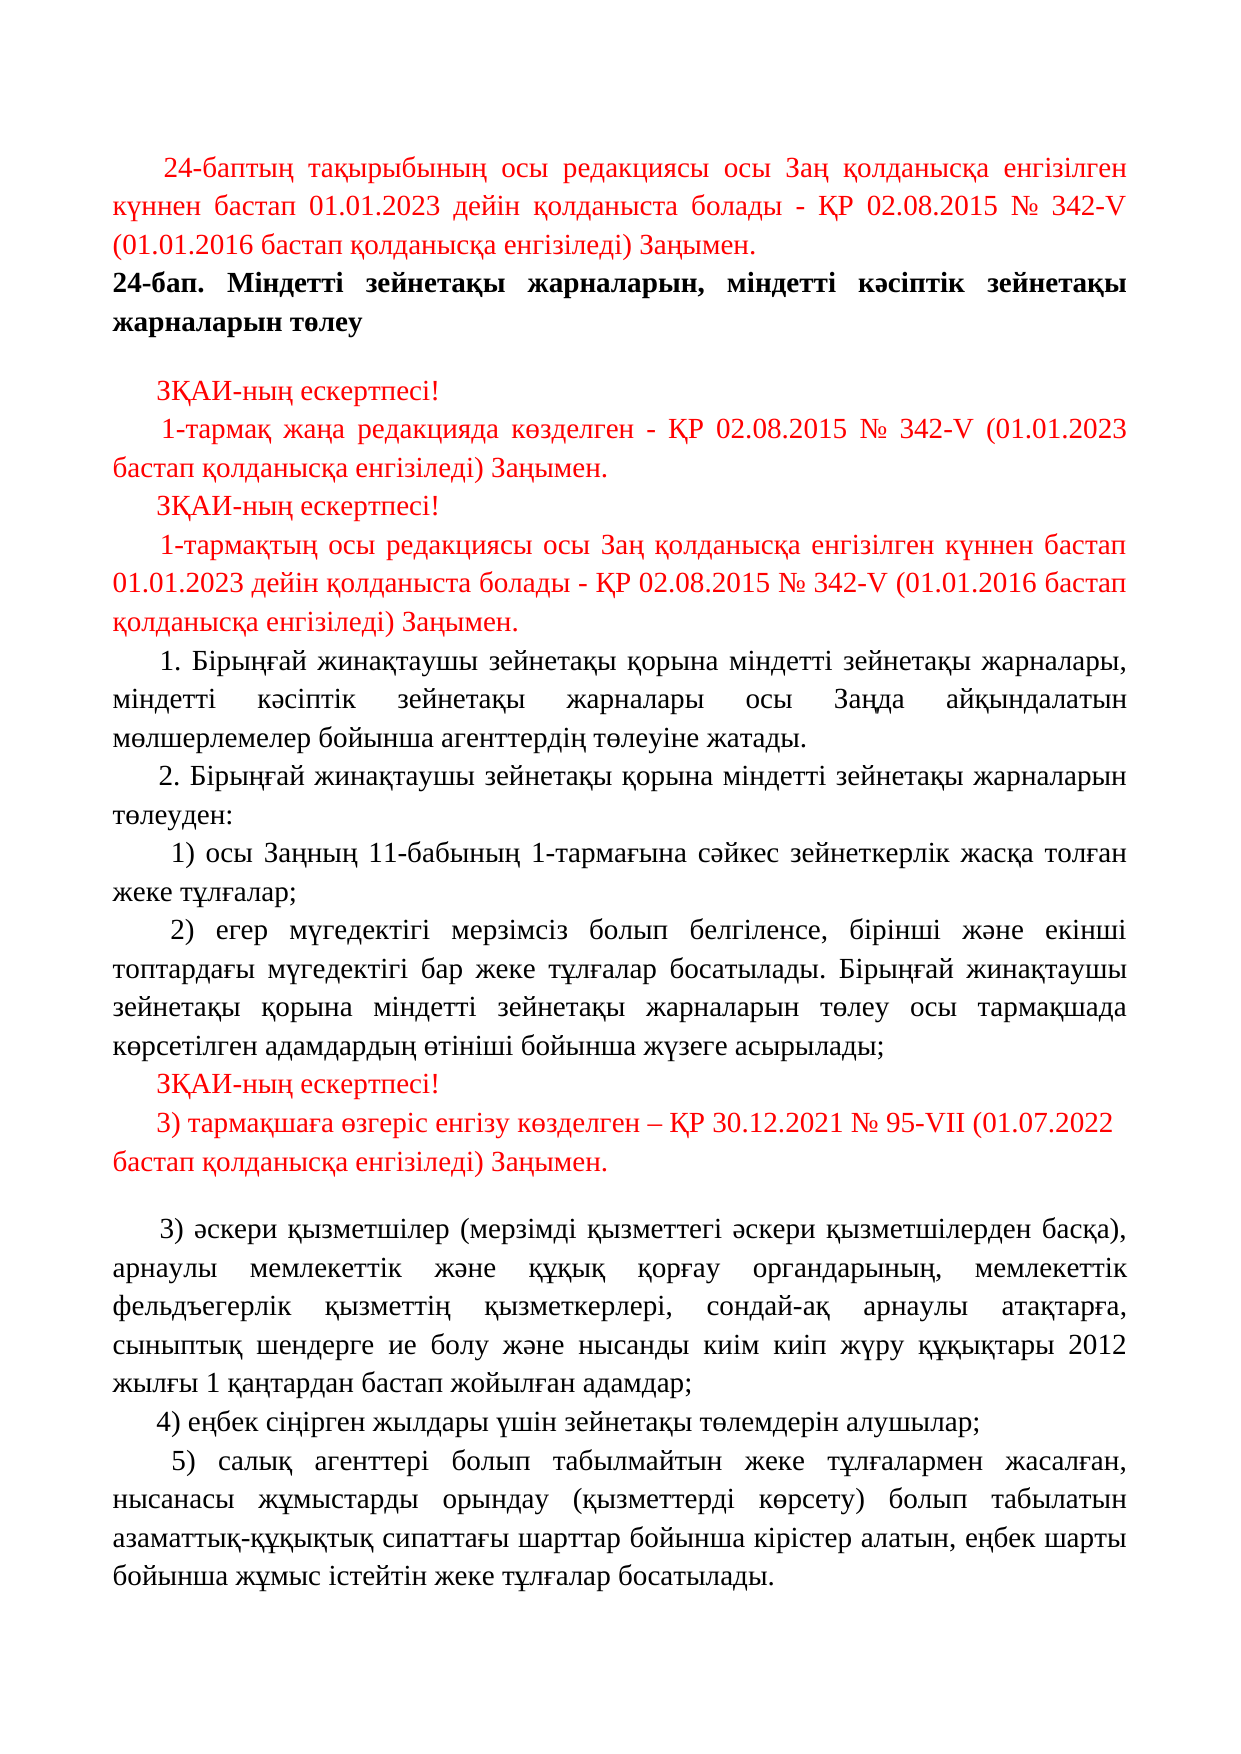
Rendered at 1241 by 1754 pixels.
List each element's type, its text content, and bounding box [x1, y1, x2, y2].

text 4) еңбек сіңірген жылдары үшін зейнетақы төлемдерін алушылар; [112, 1404, 1128, 1438]
text 24-бап. Мiндеттi зейнетақы жарналарын, міндетті кәсіптік зейнетақы жарналарын төлеу [112, 266, 1128, 338]
text ЗҚАИ-ның ескертпесі! [112, 373, 1128, 406]
text 3) әскери қызметшiлер (мерзiмдi қызметтегі әскери қызметшiлерден басқа), арнаулы мемлекеттік және құқық қорғау органдарының, мемлекеттік фельдъегерлік қызметтің қызметкерлері, сондай-ақ арнаулы атақтарға, сыныптық шендерге ие болу және нысанды киiм киiп жүру құқықтары 2012 жылғы 1 қаңтардан бастап жойылған адамдар; [112, 1211, 1128, 1399]
text 2. Бірыңғай жинақтаушы зейнетақы қорына міндетті зейнетақы жарналарын төлеуден: [112, 758, 1128, 830]
text 1) осы Заңның 11-бабының 1-тармағына сәйкес зейнеткерлік жасқа толған жеке тұлғалар; [112, 835, 1128, 907]
text ЗҚАИ-ның ескертпесі! [112, 488, 1128, 522]
text 1. Бірыңғай жинақтаушы зейнетақы қорына мiндеттi зейнетақы жарналары, міндетті кәсіптік зейнетақы жарналары осы Заңда айқындалатын мөлшерлемелер бойынша агенттердің төлеуіне жатады. [112, 643, 1128, 753]
text 5) салық агенттері болып табылмайтын жеке тұлғалармен жасалған, нысанасы жұмыстарды орындау (қызметтерді көрсету) болып табылатын азаматтық-құқықтық сипаттағы шарттар бойынша кірістер алатын, еңбек шарты бойынша жұмыс істейтін жеке тұлғалар босатылады. [112, 1443, 1128, 1592]
text 24-баптың тақырыбының осы редакциясы осы Заң қолданысқа енгізілген күннен бастап 01.01.2023 дейін қолданыста болады - ҚР 02.08.2015 № 342-V (01.01.2016 бастап қолданысқа енгізіледі) Заңымен. [112, 150, 1128, 261]
text 1-тармақ жаңа редакцияда көзделген - ҚР 02.08.2015 № 342-V (01.01.2023 бастап қолданысқа енгізіледі) Заңымен. [112, 411, 1128, 483]
text 2) егер мүгедектігі мерзімсіз болып белгіленсе, бірінші және екінші топтардағы мүгедектігі бар жеке тұлғалар босатылады. Бірыңғай жинақтаушы зейнетақы қорына міндетті зейнетақы жарналарын төлеу осы тармақшада көрсетілген адамдардың өтініші бойынша жүзеге асырылады; [112, 912, 1128, 1062]
text 1-тармақтың осы редакциясы осы Заң қолданысқа енгізілген күннен бастап 01.01.2023 дейін қолданыста болады - ҚР 02.08.2015 № 342-V (01.01.2016 бастап қолданысқа енгізіледі) Заңымен. [112, 527, 1128, 638]
text ЗҚАИ-ның ескертпесі! 3) тармақшаға өзгеріс енгізу көзделген – ҚР 30.12.2021 № 95-VII (01.07.2022 бастап қолданысқа енгізіледі) Заңымен. [112, 1067, 1128, 1207]
